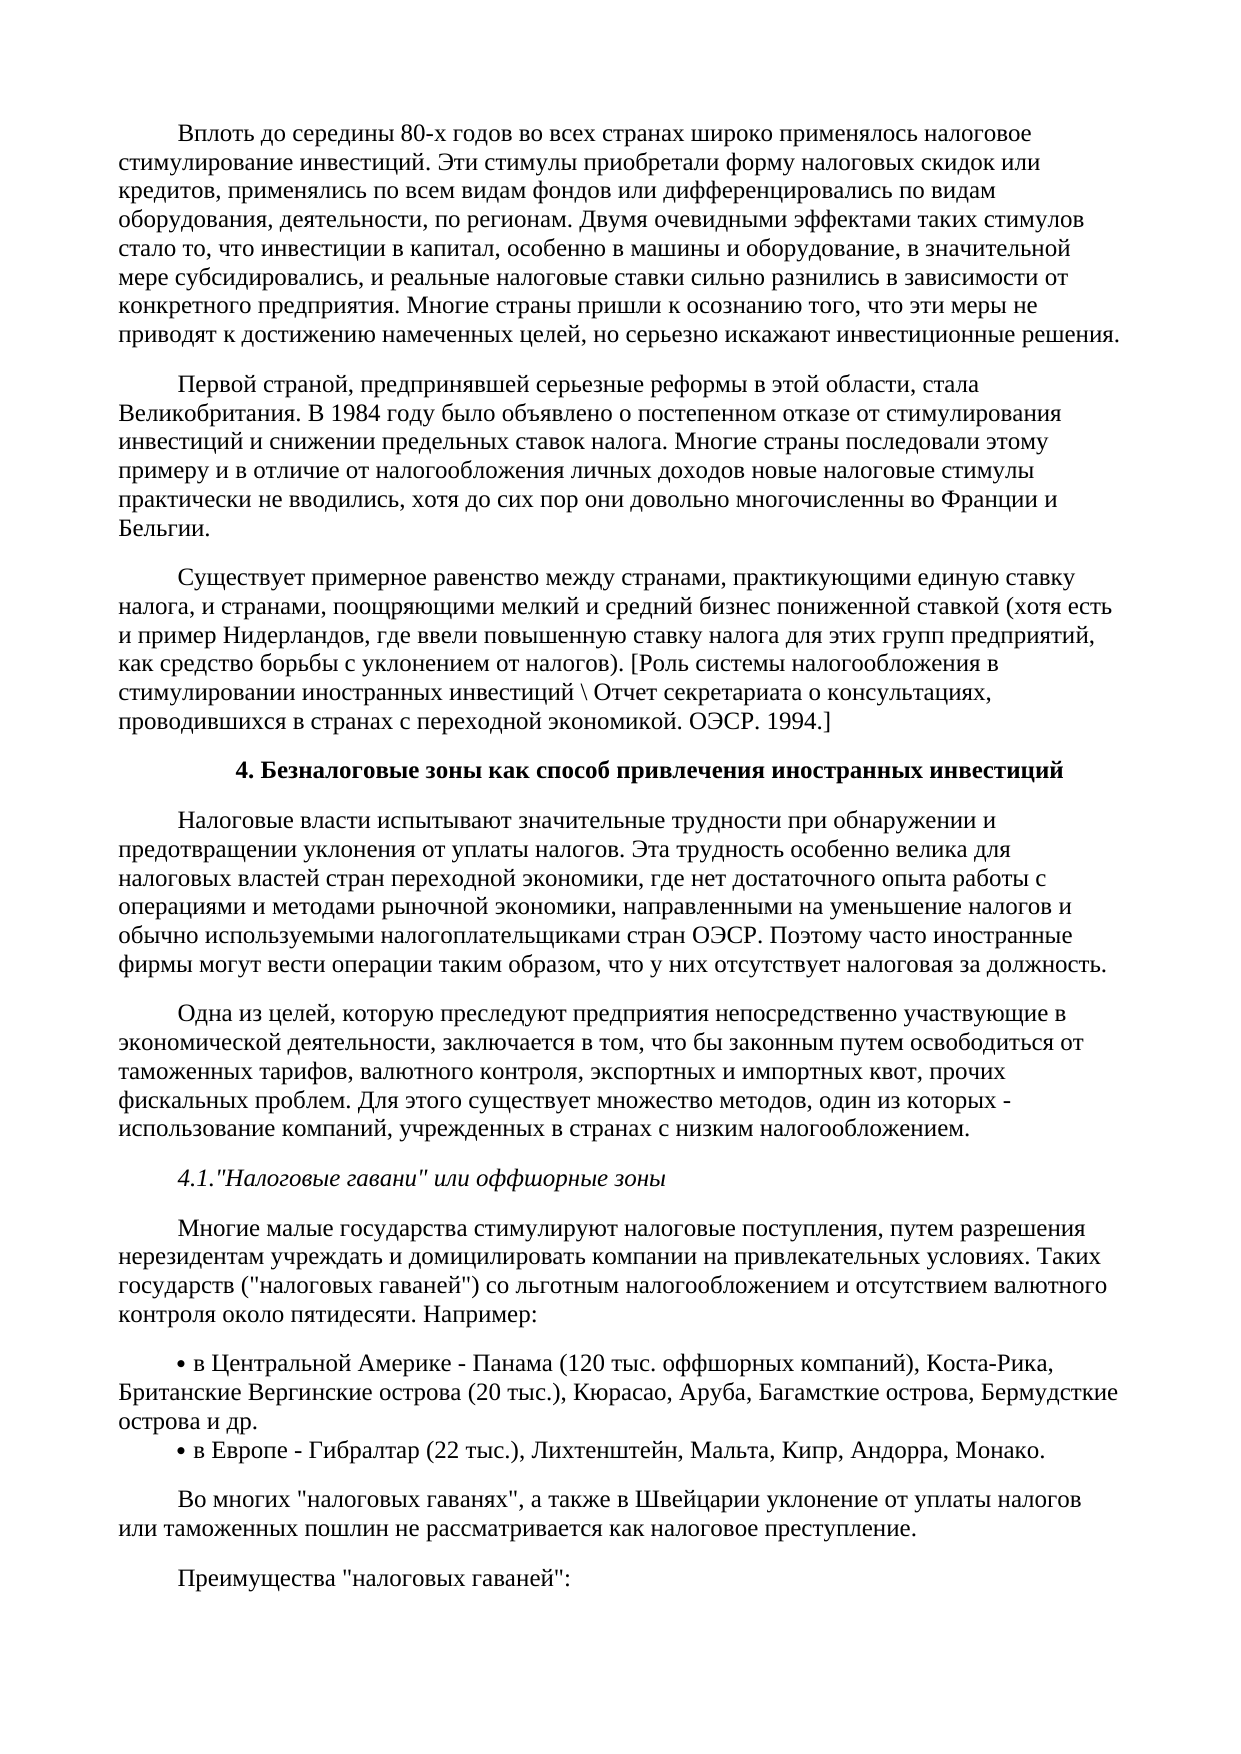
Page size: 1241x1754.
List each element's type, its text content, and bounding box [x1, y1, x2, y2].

list в Центральной Америке - Панама (120 тыс. оффшорных компаний), Коста-Рика, Британские Вергинские острова (20 тыс.), Кюрасао, Аруба, Багамсткие острова, Бермудсткие острова и др. [118, 1348, 1122, 1435]
text Вплоть до середины 80-х годов во всех странах широко применялось налоговое стимулирование инвестиций. Эти стимулы приобретали форму налоговых скидок или кредитов, применялись по всем видам фондов или дифференцировались по видам оборудования, деятельности, по регионам. Двумя очевидными эффектами таких стимулов стало то, что инвестиции в капитал, особенно в машины и оборудование, в значительной мере субсидировались, и реальные налоговые ставки сильно разнились в зависимости от конкретного предприятия. Многие страны пришли к осознанию того, что эти меры не приводят к достижению намеченных целей, но серьезно искажают инвестиционные решения. [118, 118, 1122, 348]
text 4. Безналоговые зоны как способ привлечения иностранных инвестиций [118, 756, 1122, 784]
text 4.1."Налоговые гавани" или оффшорные зоны [118, 1163, 1122, 1192]
list в Европе - Гибралтар (22 тыс.), Лихтенштейн, Мальта, Кипр, Андорра, Монако. [118, 1435, 1122, 1463]
text Налоговые власти испытывают значительные трудности при обнаружении и предотвращении уклонения от уплаты налогов. Эта трудность особенно велика для налоговых властей стран переходной экономики, где нет достаточного опыта работы с операциями и методами рыночной экономики, направленными на уменьшение налогов и обычно используемыми налогоплательщиками стран ОЭСР. Поэтому часто иностранные фирмы могут вести операции таким образом, что у них отсутствует налоговая за должность. [118, 805, 1122, 978]
text Преимущества "налоговых гаваней": [118, 1563, 1122, 1591]
text Одна из целей, которую преследуют предприятия непосредственно участвующие в экономической деятельности, заключается в том, что бы законным путем освободиться от таможенных тарифов, валютного контроля, экспортных и импортных квот, прочих фискальных проблем. Для этого существует множество методов, один из которых - использование компаний, учрежденных в странах с низким налогообложением. [118, 998, 1122, 1142]
text Первой страной, предпринявшей серьезные реформы в этой области, стала Великобритания. В 1984 году было объявлено о постепенном отказе от стимулирования инвестиций и снижении предельных ставок налога. Многие страны последовали этому примеру и в отличие от налогообложения личных доходов новые налоговые стимулы практически не вводились, хотя до сих пор они довольно многочисленны во Франции и Бельгии. [118, 369, 1122, 541]
text Существует примерное равенство между странами, практикующими единую ставку налога, и странами, поощряющими мелкий и средний бизнес пониженной ставкой (хотя есть и пример Нидерландов, где ввели повышенную ставку налога для этих групп предприятий, как средство борьбы с уклонением от налогов). [Роль системы налогообложения в стимулировании иностранных инвестиций \ Отчет секретариата о консультациях, проводившихся в странах с переходной экономикой. ОЭСР. 1994.] [118, 562, 1122, 735]
text Во многих "налоговых гаванях", а также в Швейцарии уклонение от уплаты налогов или таможенных пошлин не рассматривается как налоговое преступление. [118, 1484, 1122, 1542]
text Многие малые государства стимулируют налоговые поступления, путем разрешения нерезидентам учреждать и домицилировать компании на привлекательных условиях. Таких государств ("налоговых гаваней") со льготным налогообложением и отсутствием валютного контроля около пятидесяти. Например: [118, 1213, 1122, 1328]
